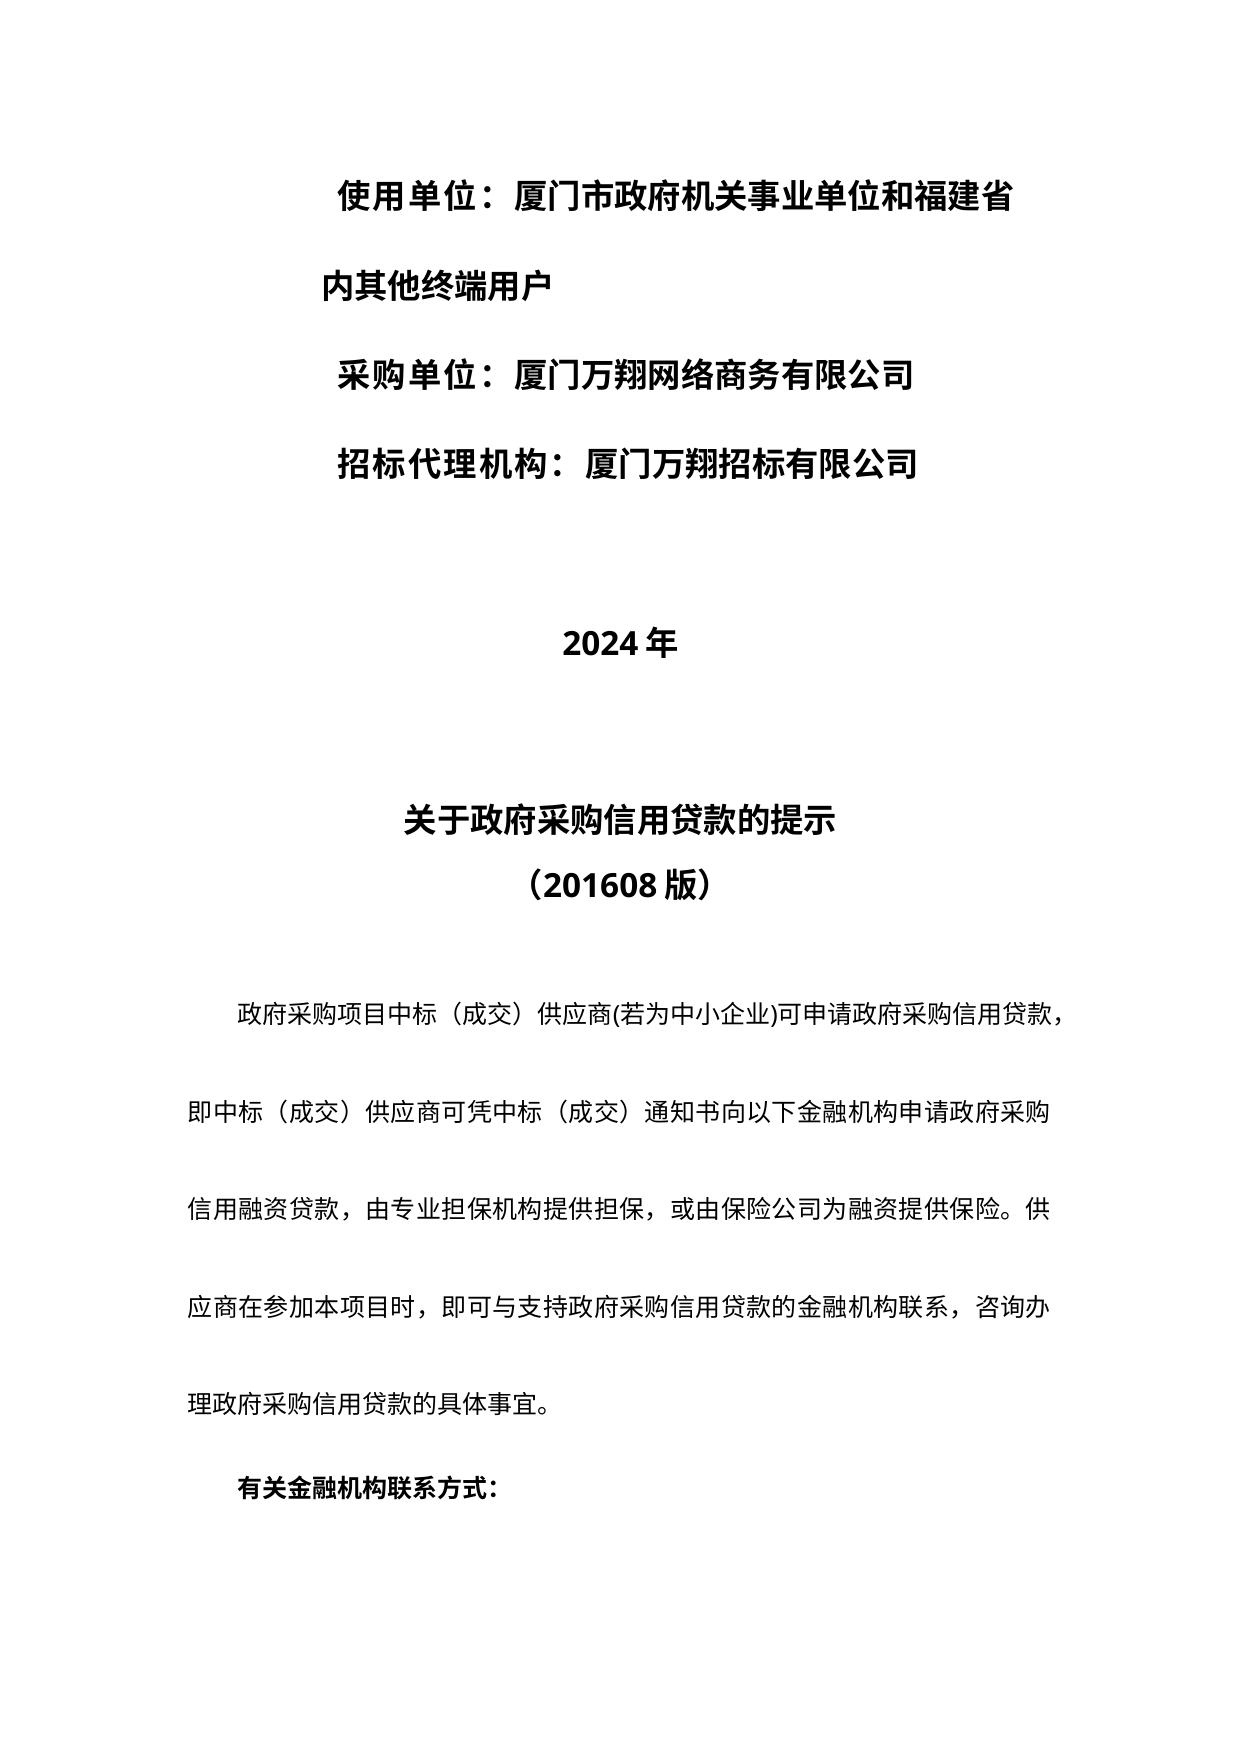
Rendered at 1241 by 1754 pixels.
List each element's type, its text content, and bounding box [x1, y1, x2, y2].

text 政府采购项目中标（成交）供应商(若为中小企业)可申请政府采购信用贷款，即中标（成交）供应商可凭中标（成交）通知书向以下金融机构申请政府采购信用融资贷款，由专业担保机构提供担保，或由保险公司为融资提供保险。供应商在参加本项目时，即可与支持政府采购信用贷款的金融机构联系，咨询办理政府采购信用贷款的具体事宜。 [187, 981, 1053, 1436]
text 有关金融机构联系方式： [187, 1454, 1053, 1519]
text （201608版） [187, 851, 1053, 916]
text 2024年 [187, 609, 1053, 674]
text 关于政府采购信用贷款的提示 [187, 786, 1053, 851]
text 采购单位：厦门万翔网络商务有限公司 [187, 340, 1053, 405]
text 招标代理机构：厦门万翔招标有限公司 [187, 429, 1053, 494]
text 使用单位：厦门市政府机关事业单位和福建省 [187, 162, 1053, 227]
text 内其他终端用户 [187, 251, 1053, 316]
